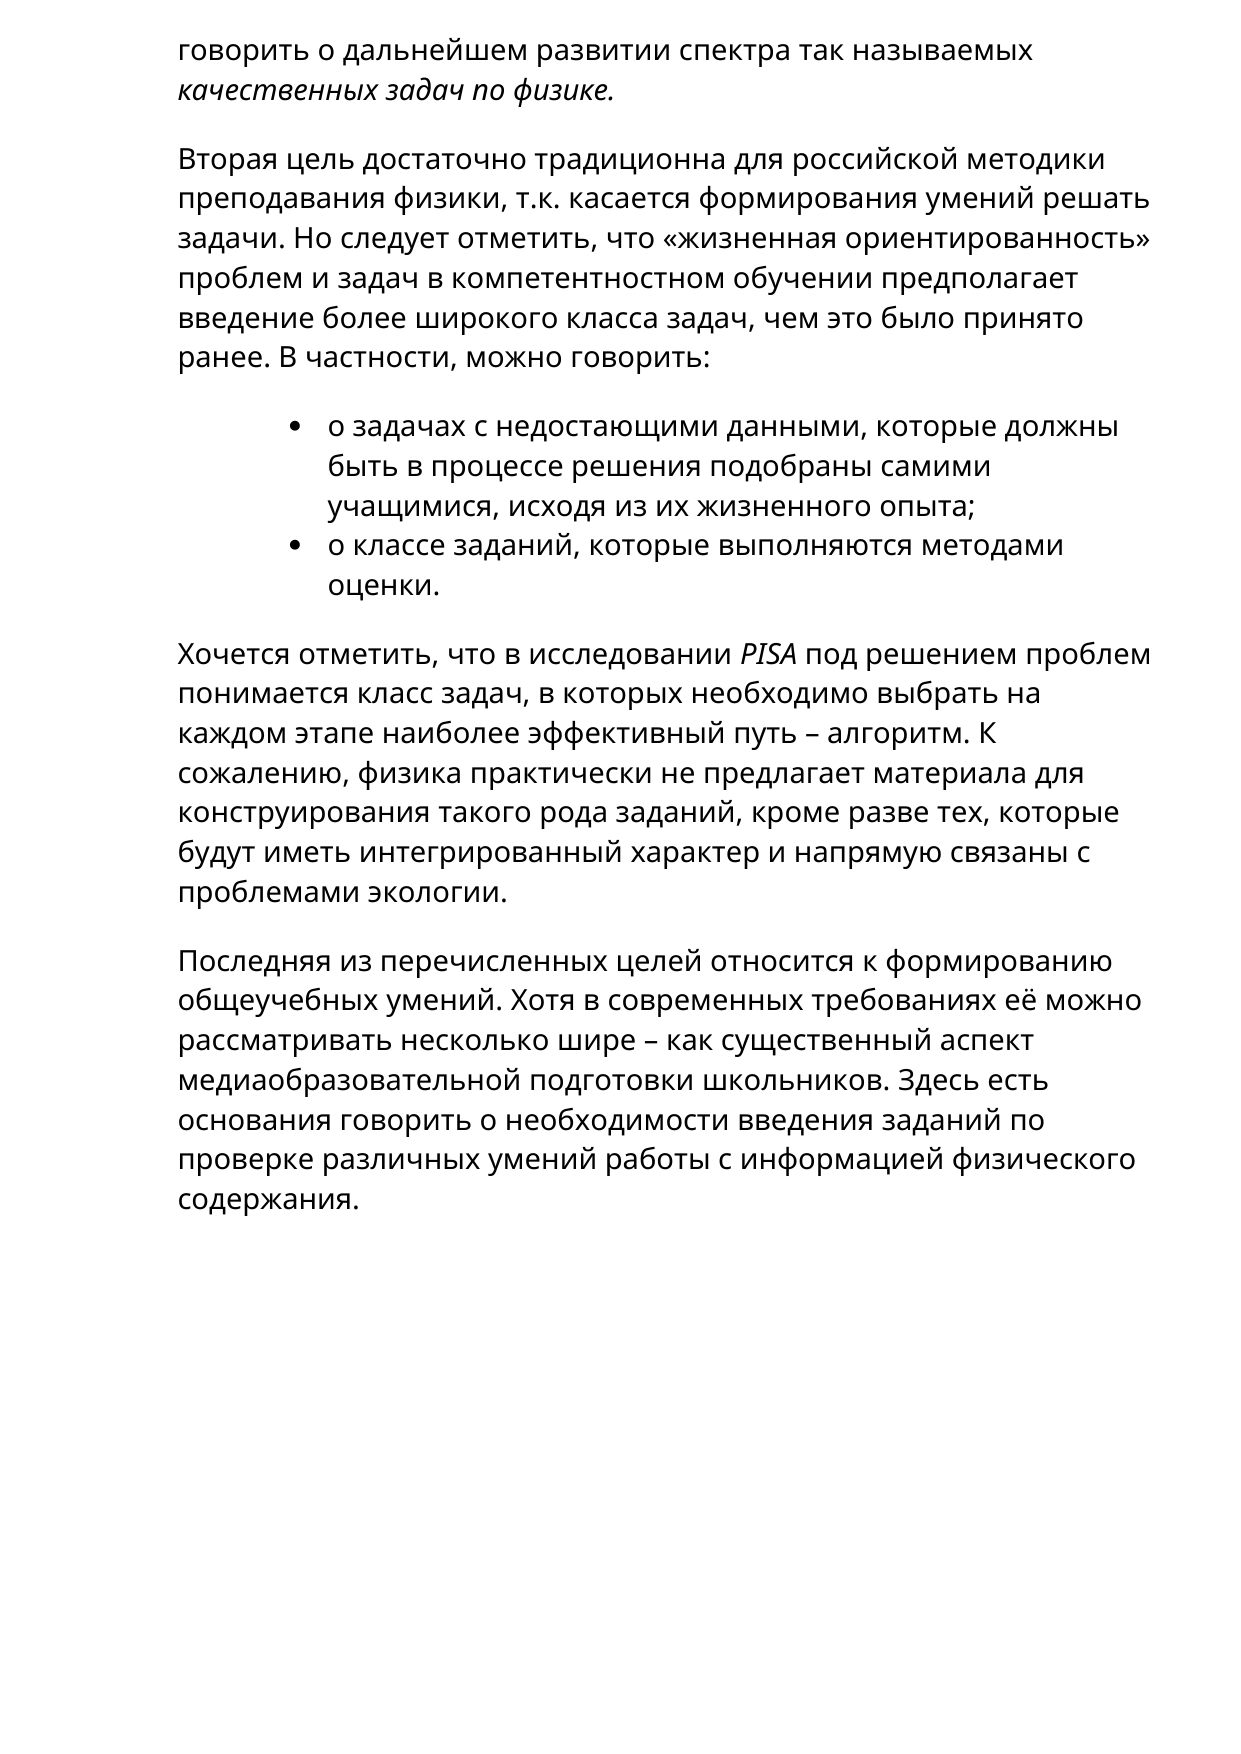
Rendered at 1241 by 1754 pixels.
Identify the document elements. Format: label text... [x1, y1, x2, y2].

list о классе заданий, которые выполняются методами оценки. [290, 524, 1152, 604]
text Хочется отметить, что в исследовании PISA под решением проблем понимается класс задач, в которых необходимо выбрать на каждом этапе наиболее эффективный путь – алгоритм. К сожалению, физика практически не предлагает материала для конструирования такого рода заданий, кроме разве тех, которые будут иметь интегрированный характер и напрямую связаны с проблемами экологии. [177, 633, 1152, 911]
text Вторая цель достаточно традиционна для российской методики преподавания физики, т.к. касается формирования умений решать задачи. Но следует отметить, что «жизненная ориентированность» проблем и задач в компетентностном обучении предполагает введение более широкого класса задач, чем это было принято ранее. В частности, можно говорить: [177, 138, 1152, 376]
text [177, 29, 1152, 109]
text Последняя из перечисленных целей относится к формированию общеучебных умений. Хотя в современных требованиях её можно рассматривать несколько шире – как существенный аспект медиаобразовательной подготовки школьников. Здесь есть основания говорить о необходимости введения заданий по проверке различных умений работы с информацией физического содержания. [177, 940, 1152, 1218]
list о задачах с недостающими данными, которые должны быть в процессе решения подобраны самими учащимися, исходя из их жизненного опыта; [290, 405, 1152, 524]
